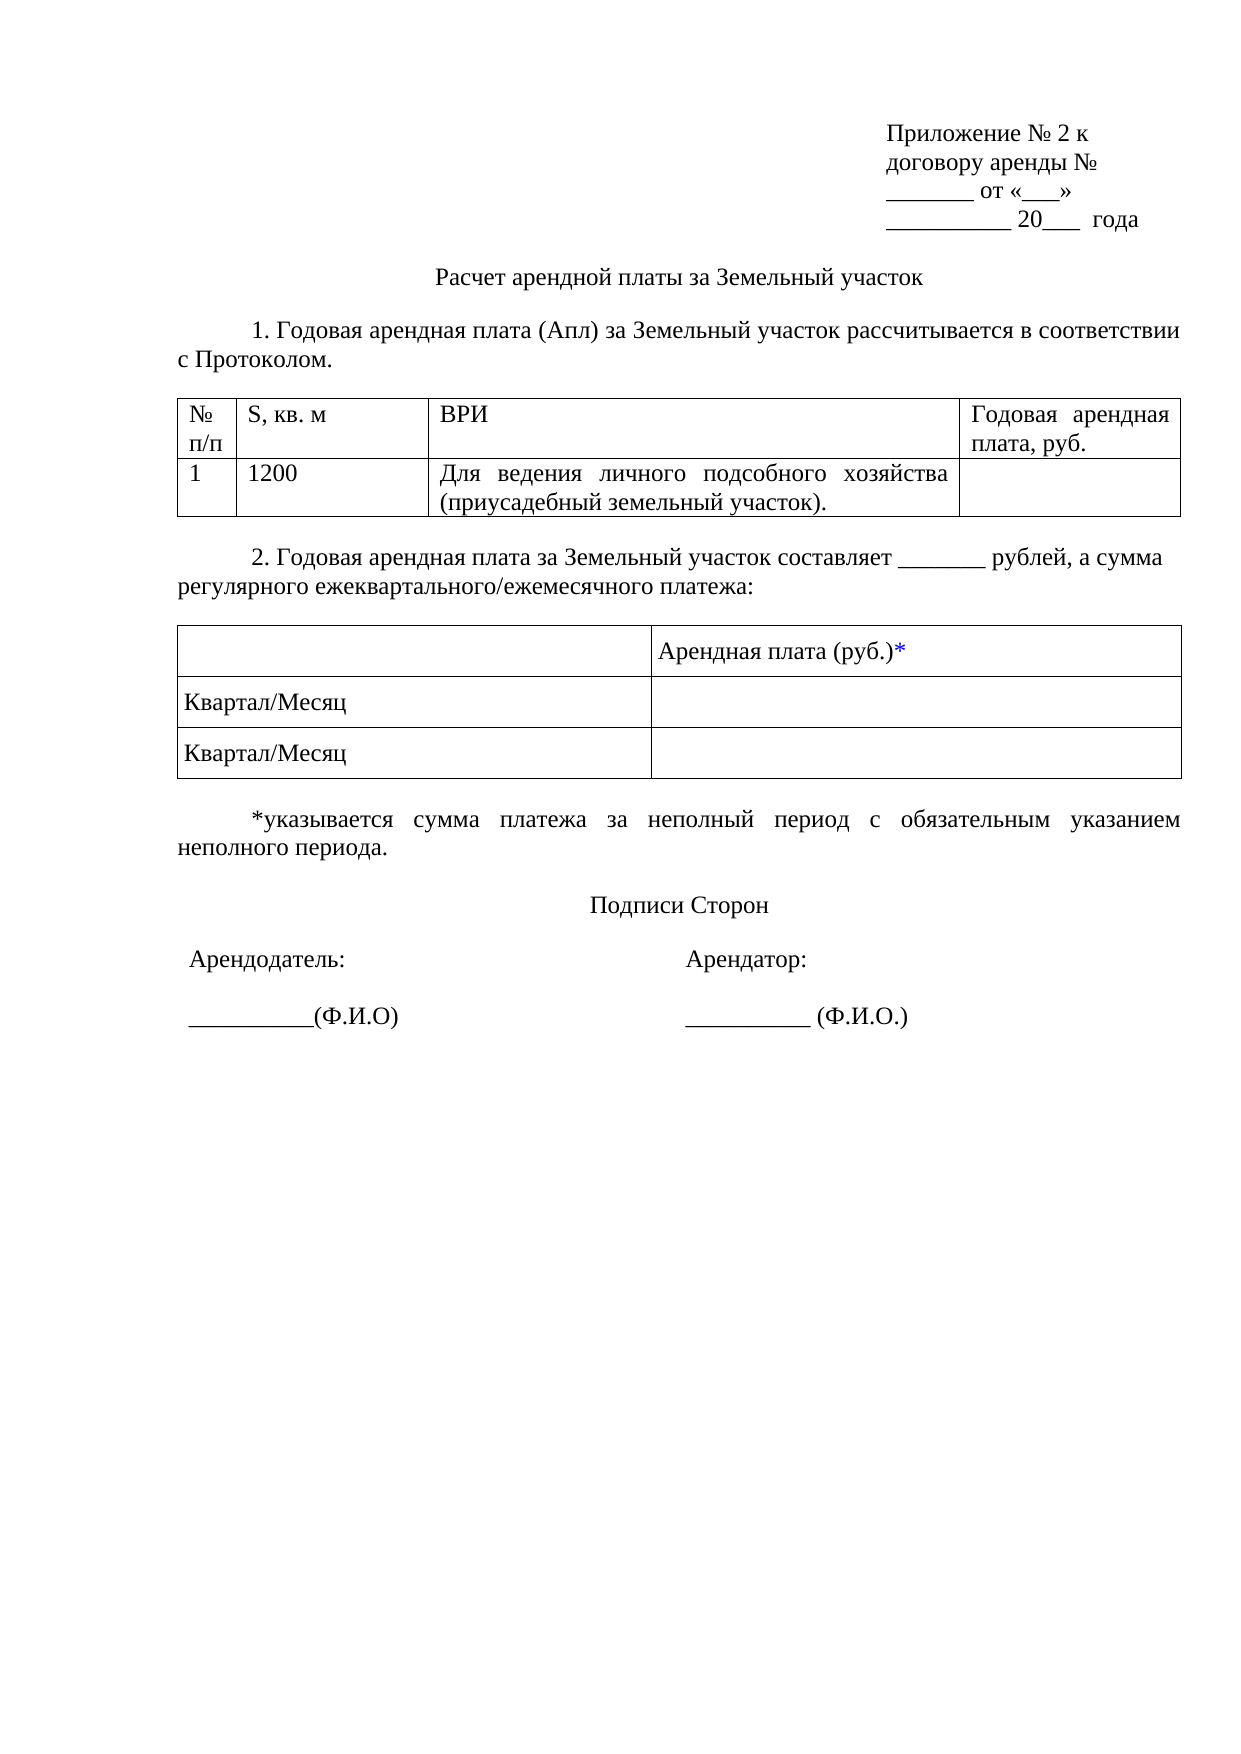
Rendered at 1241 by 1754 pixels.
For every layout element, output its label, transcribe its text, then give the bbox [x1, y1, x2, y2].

table_header Арендодатель: [177, 944, 674, 1001]
table_header S, кв. м [237, 399, 428, 457]
text *указывается сумма платежа за неполный период с обязательным указанием неполного периода. [177, 804, 1181, 861]
text Приложение № 2 к договору аренды № _______ от «___» __________ 20___ года [886, 118, 1181, 233]
text Расчет арендной платы за Земельный участок [177, 262, 1181, 291]
text Подписи Сторон [177, 890, 1181, 919]
table_cell Для ведения личного подсобного хозяйства (приусадебный земельный участок). [429, 459, 959, 516]
table_header ВРИ [429, 399, 959, 457]
table_cell __________(Ф.И.О) [177, 1001, 674, 1030]
table_cell [960, 459, 1180, 516]
table_cell [652, 728, 1181, 778]
table_cell __________ (Ф.И.О.) [674, 1001, 1171, 1030]
table_cell [652, 677, 1181, 727]
table_cell Квартал/Месяц [178, 677, 651, 727]
table_header Арендатор: [674, 944, 1171, 1001]
table_header [178, 626, 651, 676]
table_cell 1 [178, 459, 236, 516]
table_header № п/п [178, 399, 236, 457]
table_header Арендная плата (руб.)* [652, 626, 1181, 676]
text 2. Годовая арендная плата за Земельный участок составляет _______ рублей, а сумма регулярного ежеквартального/ежемесячного платежа: [177, 542, 1181, 599]
text 1. Годовая арендная плата (Апл) за Земельный участок рассчитывается в соответствии с Протоколом. [177, 316, 1181, 373]
table_header Годовая арендная плата, руб. [960, 399, 1180, 457]
table_cell Квартал/Месяц [178, 728, 651, 778]
table_cell 1200 [237, 459, 428, 516]
